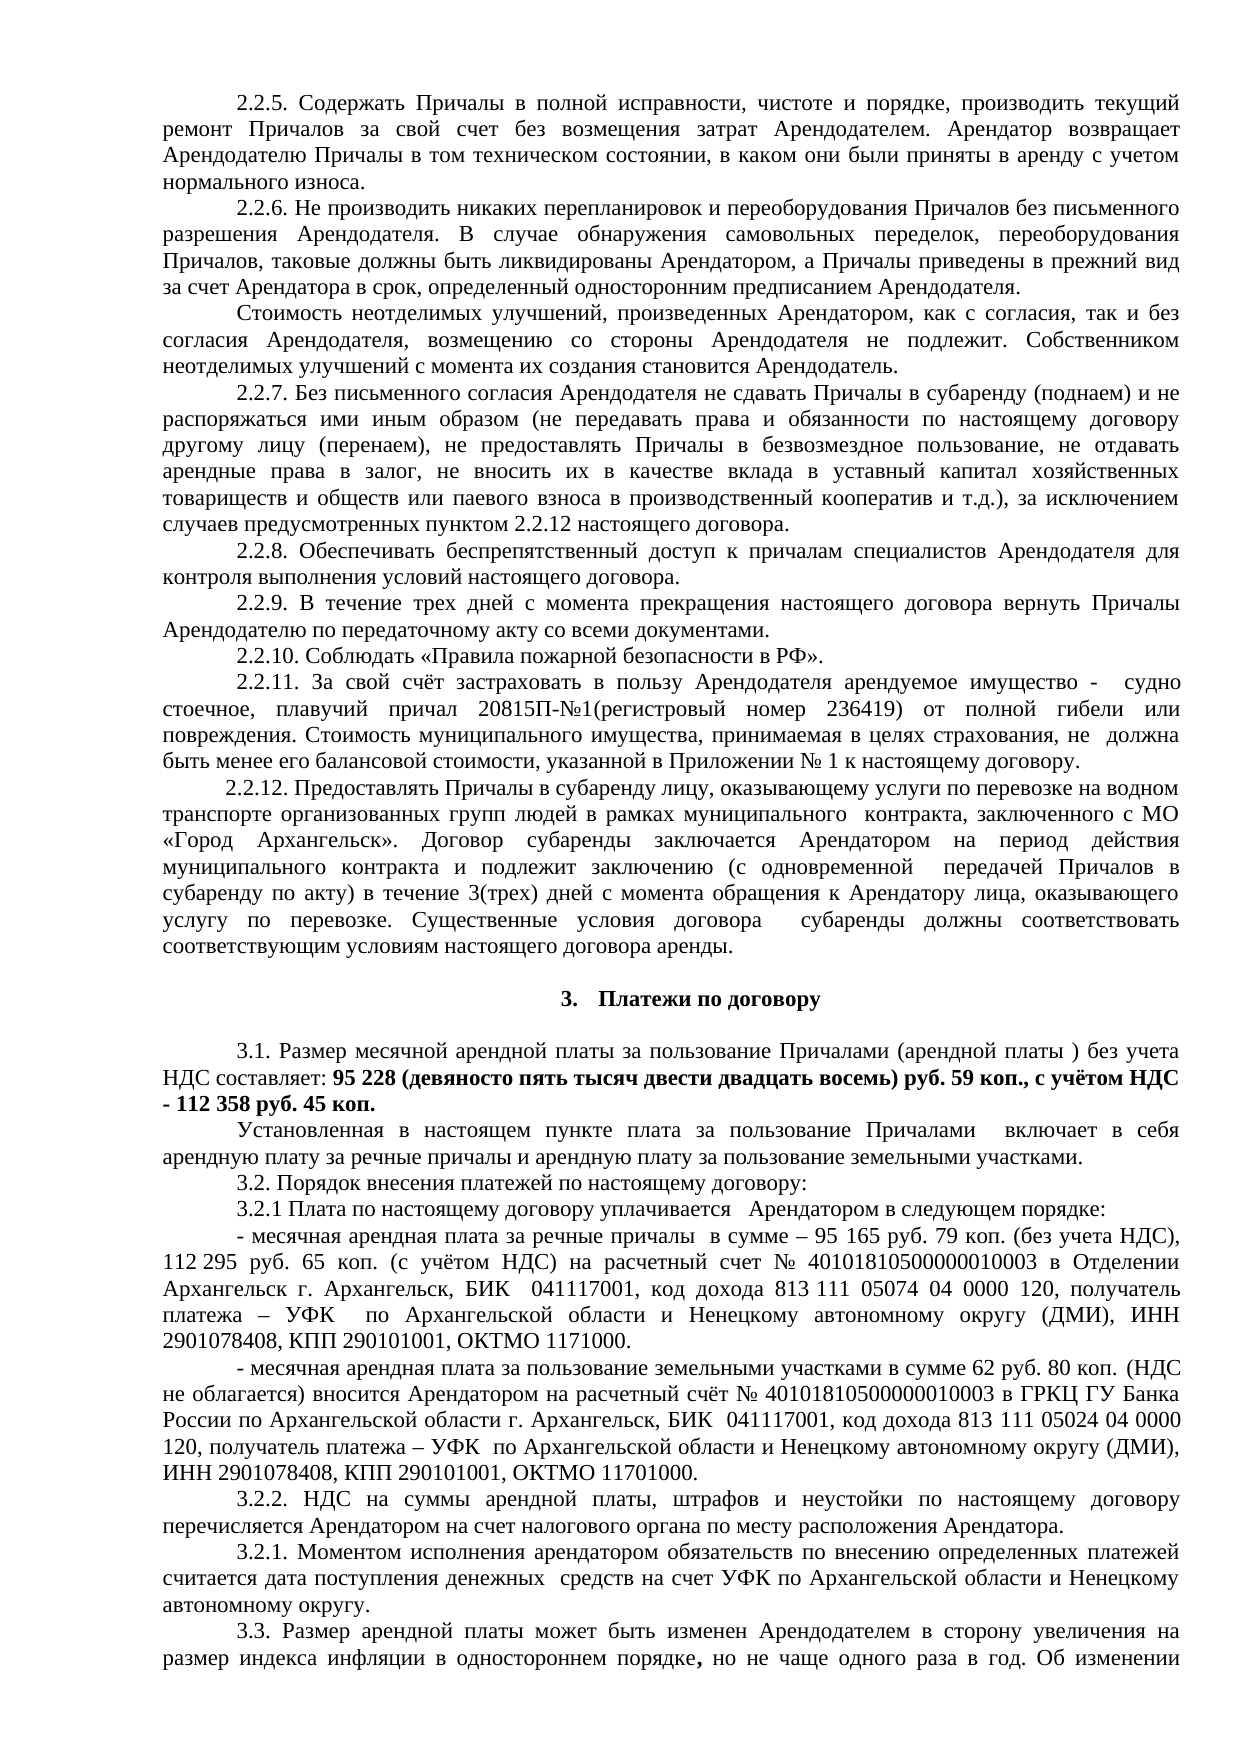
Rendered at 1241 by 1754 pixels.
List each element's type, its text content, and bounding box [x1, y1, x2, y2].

text 3.1. Размер месячной арендной платы за пользование Причалами (арендной платы ) без учета НДС составляет: 95 228 (девяносто пять тысяч двести двадцать восемь) руб. 59 коп., с учётом НДС - 112 358 руб. 45 коп. [162, 1037, 1181, 1116]
text - месячная арендная плата за речные причалы в сумме – 95 165 руб. 79 коп. (без учета НДС), 112 295 руб. 65 коп. (с учётом НДС) на расчетный счет № 40101810500000010003 в Отделении Архангельск г. Архангельск, БИК 041117001, код дохода 813 111 05074 04 0000 120, получатель платежа – УФК по Архангельской области и Ненецкому автономному округу (ДМИ), ИНН 2901078408, КПП 290101001, ОКТМО 1171000. [162, 1222, 1181, 1354]
text 2.2.12. Предоставлять Причалы в субаренду лицу, оказывающему услуги по перевозке на водном транспорте организованных групп людей в рамках муниципального контракта, заключенного с МО «Город Архангельск». Договор субаренды заключается Арендатором на период действия муниципального контракта и подлежит заключению (с одновременной передачей Причалов в субаренду по акту) в течение 3(трех) дней с момента обращения к Арендатору лица, оказывающего услугу по перевозке. Существенные условия договора субаренды должны соответствовать соответствующим условиям настоящего договора аренды. [162, 774, 1181, 958]
text 2.2.7. Без письменного согласия Арендодателя не сдавать Причалы в субаренду (поднаем) и не распоряжаться ими иным образом (не передавать права и обязанности по настоящему договору другому лицу (перенаем), не предоставлять Причалы в безвозмездное пользование, не отдавать арендные права в залог, не вносить их в качестве вклада в уставный капитал хозяйственных товариществ и обществ или паевого взноса в производственный кооператив и т.д.), за исключением случаев предусмотренных пунктом 2.2.12 настоящего договора. [162, 378, 1181, 537]
text 3.2.1. Моментом исполнения арендатором обязательств по внесению определенных платежей считается дата поступления денежных средств на счет УФК по Архангельской области и Ненецкому автономному округу. [162, 1538, 1181, 1617]
list Платежи по договору [200, 985, 1181, 1011]
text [162, 1617, 1181, 1670]
text 2.2.5. Содержать Причалы в полной исправности, чистоте и порядке, производить текущий ремонт Причалов за свой счет без возмещения затрат Арендодателем. Арендатор возвращает Арендодателю Причалы в том техническом состоянии, в каком они были приняты в аренду с учетом нормального износа. [162, 89, 1181, 194]
text 2.2.9. В течение трех дней с момента прекращения настоящего договора вернуть Причалы Арендодателю по передаточному акту со всеми документами. [162, 589, 1181, 642]
text - месячная арендная плата за пользование земельными участками в сумме 62 руб. 80 коп. (НДС не облагается) вносится Арендатором на расчетный счёт № 40101810500000010003 в ГРКЦ ГУ Банка России по Архангельской области г. Архангельск, БИК 041117001, код дохода 813 111 05024 04 0000 120, получатель платежа – УФК по Архангельской области и Ненецкому автономному округу (ДМИ), ИНН 2901078408, КПП 290101001, ОКТМО 11701000. [162, 1354, 1181, 1485]
text 2.2.11. За свой счёт застраховать в пользу Арендодателя арендуемое имущество - судно стоечное, плавучий причал 20815П-№1(регистровый номер 236419) от полной гибели или повреждения. Стоимость муниципального имущества, принимаемая в целях страхования, не должна быть менее его балансовой стоимости, указанной в Приложении № 1 к настоящему договору. [162, 668, 1181, 774]
text 2.2.6. Не производить никаких перепланировок и переоборудования Причалов без письменного разрешения Арендодателя. В случае обнаружения самовольных переделок, переоборудования Причалов, таковые должны быть ликвидированы Арендатором, а Причалы приведены в прежний вид за счет Арендатора в срок, определенный односторонним предписанием Арендодателя. [162, 194, 1181, 299]
text Установленная в настоящем пункте плата за пользование Причалами включает в себя арендную плату за речные причалы и арендную плату за пользование земельными участками. [162, 1116, 1181, 1169]
text 2.2.10. Соблюдать «Правила пожарной безопасности в РФ». [162, 642, 1181, 668]
text Стоимость неотделимых улучшений, произведенных Арендатором, как с согласия, так и без согласия Арендодателя, возмещению со стороны Арендодателя не подлежит. Собственником неотделимых улучшений с момента их создания становится Арендодатель. [162, 299, 1181, 378]
text 2.2.8. Обеспечивать беспрепятственный доступ к причалам специалистов Арендодателя для контроля выполнения условий настоящего договора. [162, 537, 1181, 589]
text 3.2.2. НДС на суммы арендной платы, штрафов и неустойки по настоящему договору перечисляется Арендатором на счет налогового органа по месту расположения Арендатора. [162, 1485, 1181, 1538]
text 3.2. Порядок внесения платежей по настоящему договору: [162, 1169, 1181, 1196]
text 3.2.1 Плата по настоящему договору уплачивается Арендатором в следующем порядке: [162, 1196, 1181, 1222]
